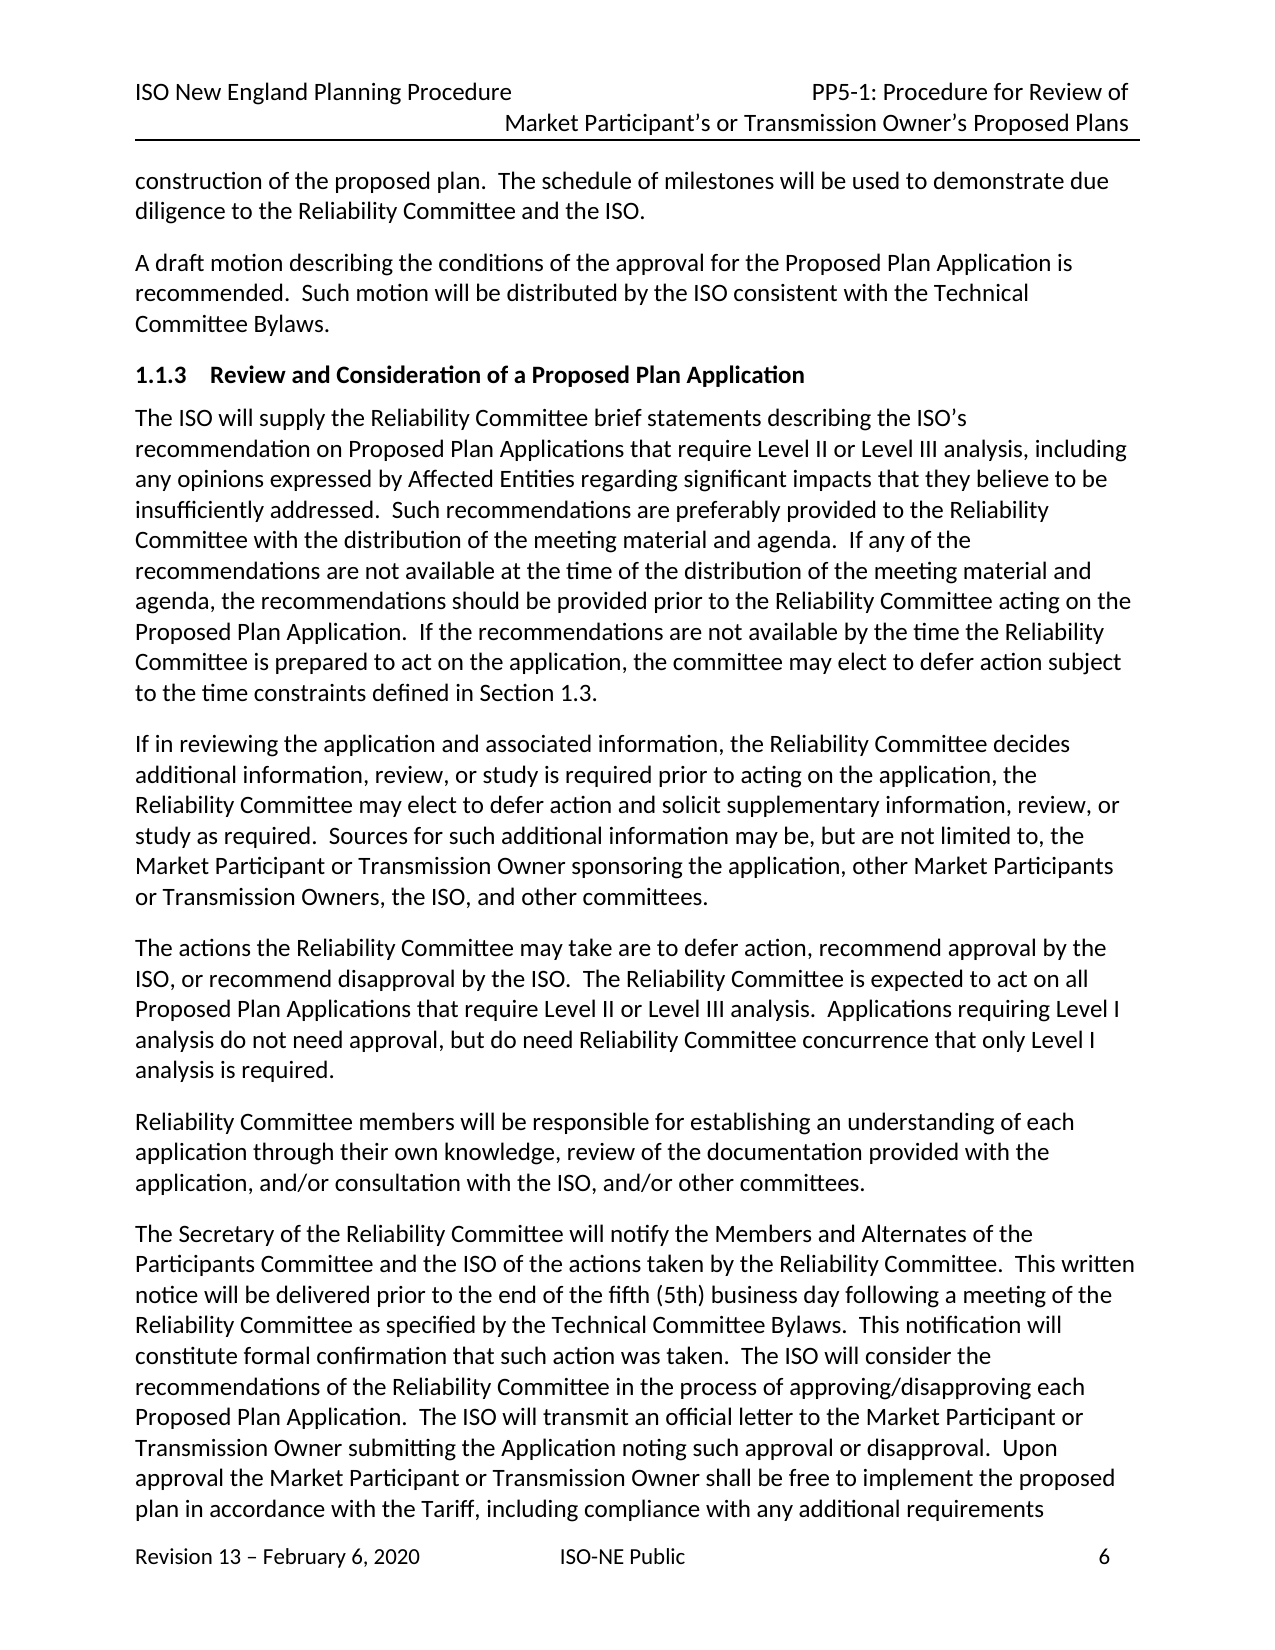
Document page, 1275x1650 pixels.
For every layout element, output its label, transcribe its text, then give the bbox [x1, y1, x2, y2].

text If in reviewing the application and associated information, the Reliability Committee decides additional information, review, or study is required prior to acting on the application, the Reliability Committee may elect to defer action and solicit supplementary information, review, or study as required. Sources for such additional information may be, but are not limited to, the Market Participant or Transmission Owner sponsoring the application, other Market Participants or Transmission Owners, the ISO, and other committees. [135, 728, 1140, 911]
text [135, 1218, 1140, 1523]
text The actions the Reliability Committee may take are to defer action, recommend approval by the ISO, or recommend disapproval by the ISO. The Reliability Committee is expected to act on all Proposed Plan Applications that require Level II or Level III analysis. Applications requiring Level I analysis do not need approval, but do need Reliability Committee concurrence that only Level I analysis is required. [135, 932, 1140, 1085]
subtitle Review and Consideration of a Proposed Plan Application [135, 359, 1140, 390]
text A draft motion describing the conditions of the approval for the Proposed Plan Application is recommended. Such motion will be distributed by the ISO consistent with the Technical Committee Bylaws. [135, 247, 1140, 338]
text Reliability Committee members will be responsible for establishing an understanding of each application through their own knowledge, review of the documentation provided with the application, and/or consultation with the ISO, and/or other committees. [135, 1106, 1140, 1197]
text The ISO will supply the Reliability Committee brief statements describing the ISO’s recommendation on Proposed Plan Applications that require Level II or Level III analysis, including any opinions expressed by Affected Entities regarding significant impacts that they believe to be insufficiently addressed. Such recommendations are preferably provided to the Reliability Committee with the distribution of the meeting material and agenda. If any of the recommendations are not available at the time of the distribution of the meeting material and agenda, the recommendations should be provided prior to the Reliability Committee acting on the Proposed Plan Application. If the recommendations are not available by the time the Reliability Committee is prepared to act on the application, the committee may elect to defer action subject to the time constraints defined in Section 1.3. [135, 402, 1140, 707]
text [135, 165, 1140, 226]
